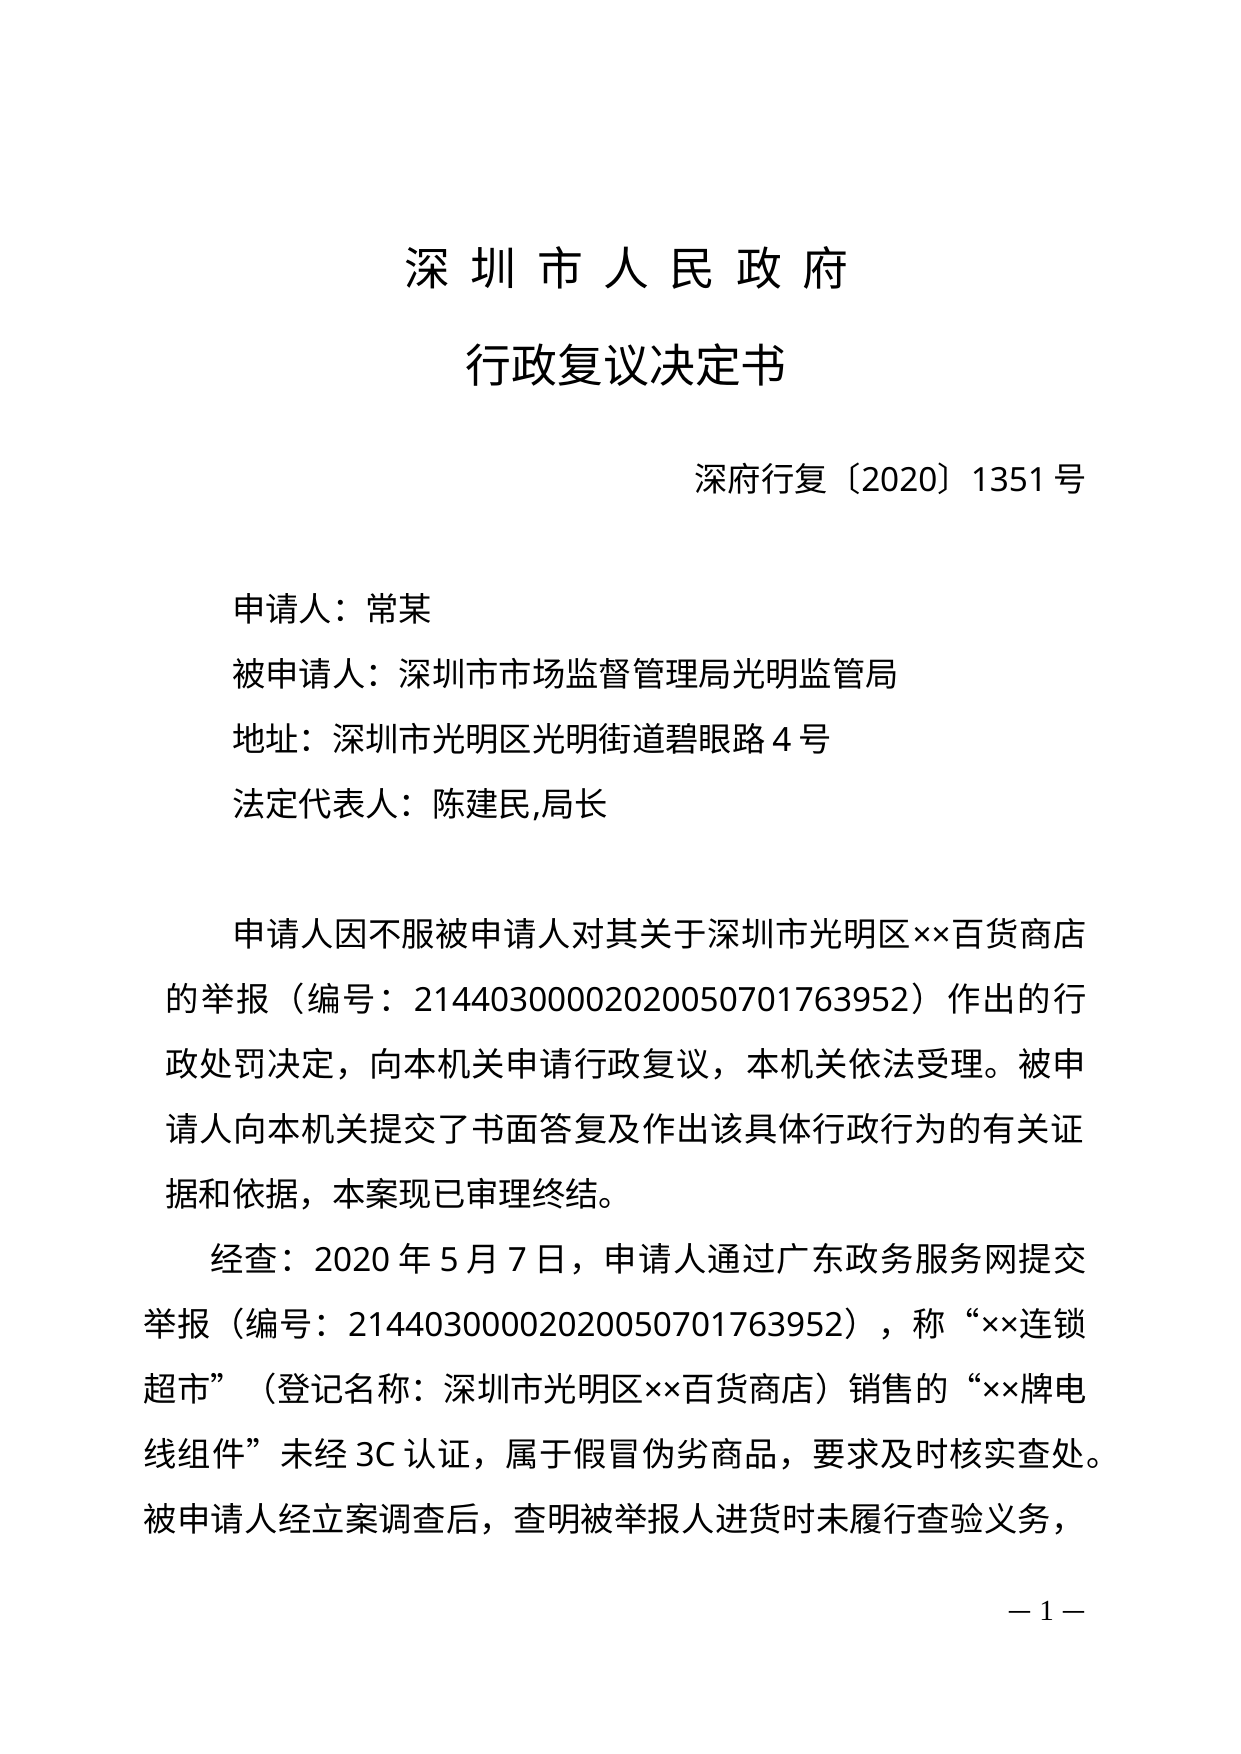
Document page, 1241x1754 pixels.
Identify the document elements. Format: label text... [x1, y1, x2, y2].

text 被申请人：深圳市市场监督管理局光明监管局 [165, 639, 1087, 704]
text 申请人因不服被申请人对其关于深圳市光明区××百货商店的举报（编号：21440300002020050701763952）作出的行政处罚决定，向本机关申请行政复议，本机关依法受理。被申请人向本机关提交了书面答复及作出该具体行政行为的有关证据和依据，本案现已审理终结。 [165, 899, 1087, 1224]
text 行政复议决定书 [165, 314, 1087, 412]
text 深 圳 市 人 民 政 府 [165, 217, 1087, 314]
text 法定代表人：陈建民,局长 [165, 769, 1087, 834]
text 深府行复〔2020〕1351号 [165, 444, 1087, 509]
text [143, 1224, 1087, 1549]
text 申请人：常某 [165, 574, 1087, 639]
text 地址：深圳市光明区光明街道碧眼路4号 [165, 704, 1087, 769]
